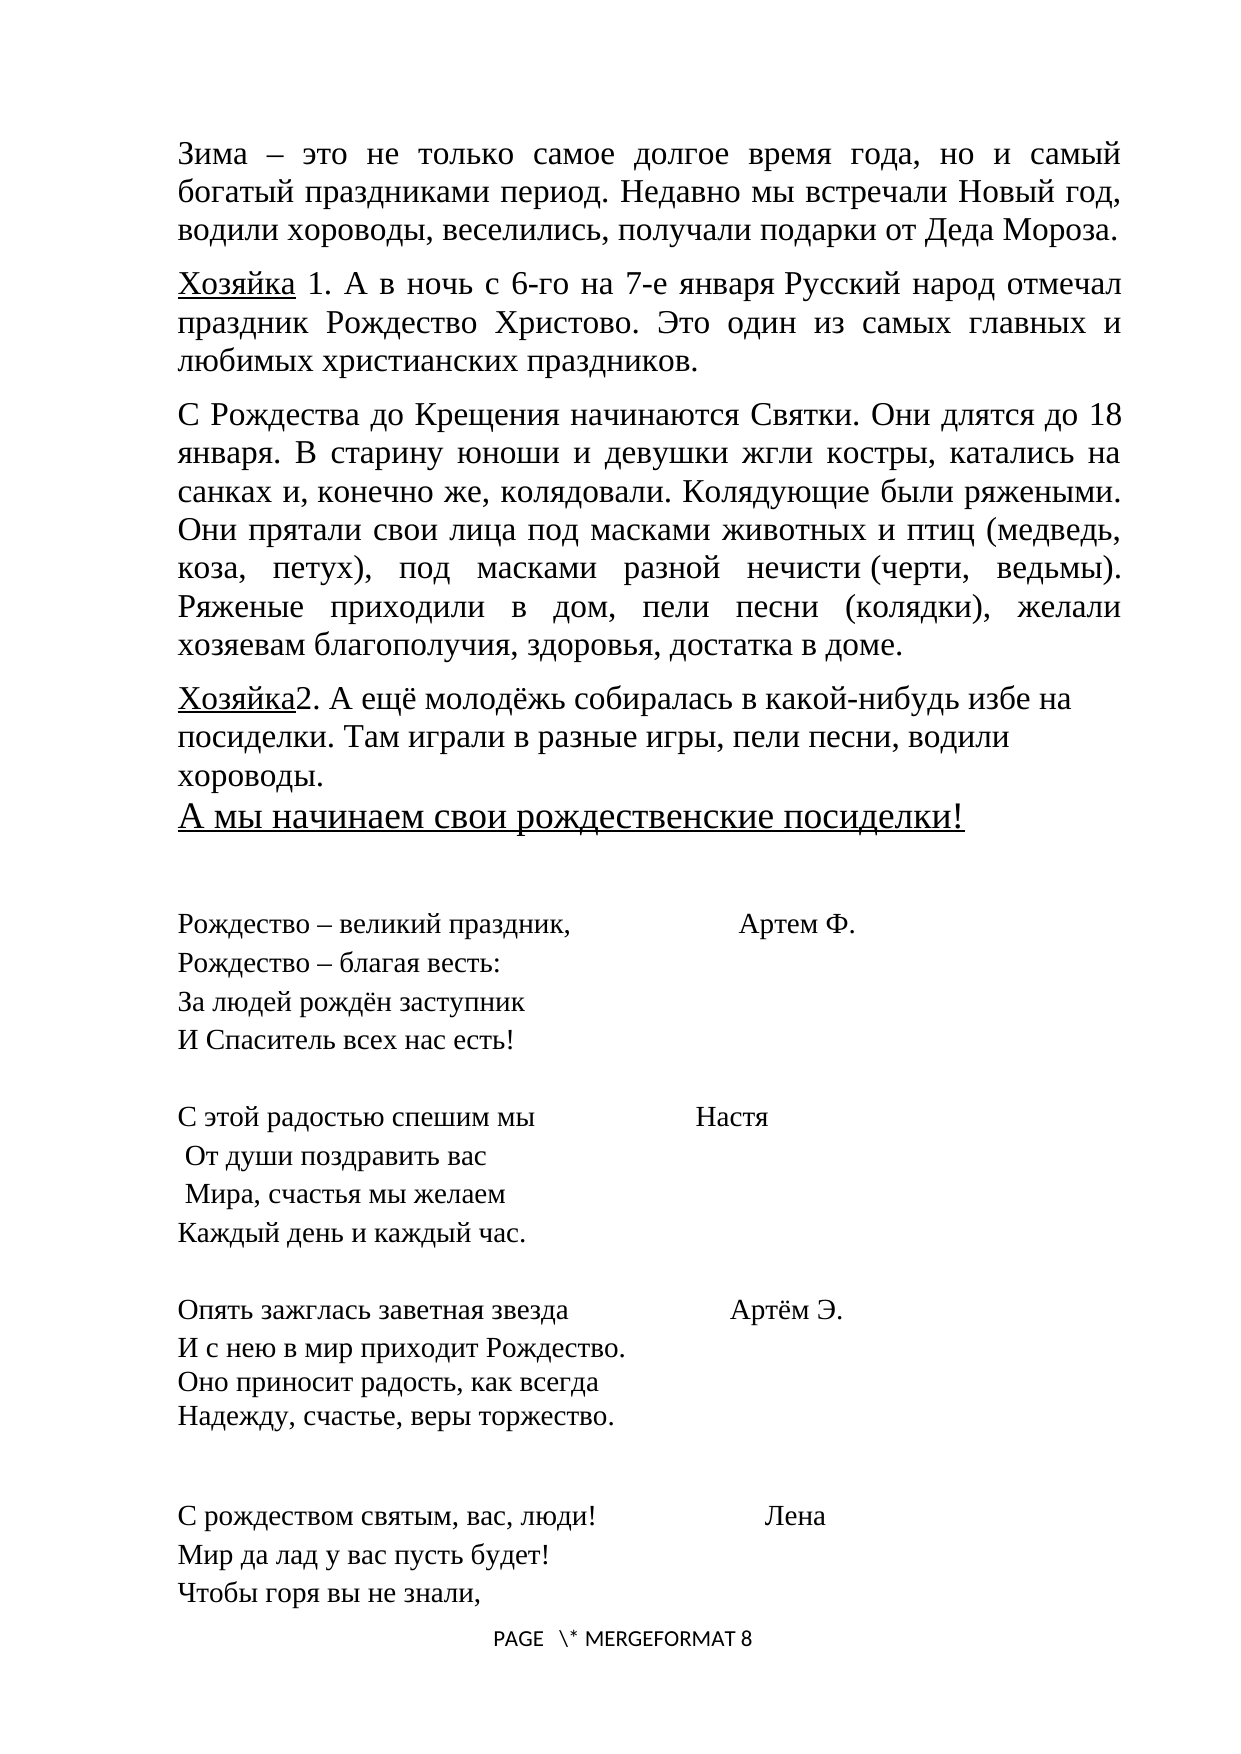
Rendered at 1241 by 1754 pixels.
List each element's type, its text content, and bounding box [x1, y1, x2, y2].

text Надежду, счастье, веры торжество. [177, 1398, 1063, 1431]
text От души поздравить вас [177, 1138, 1063, 1171]
text С этой радостью спешим мы Настя [177, 1099, 1063, 1133]
text Хозяйка 1. А в ночь с 6-го на 7-е января Русский народ отмечал праздник Рождество Христово. Это один из самых главных и любимых христианских праздников. [177, 263, 1122, 378]
text Оно приносит радость, как всегда [177, 1364, 1063, 1398]
text Мира, счастья мы желаем [177, 1176, 1063, 1210]
text Мир да лад у вас пусть будет! [177, 1537, 1063, 1570]
text А мы начинаем свои рождественские посиделки! [177, 793, 1122, 836]
text И с нею в мир приходит Рождество. [177, 1331, 1063, 1364]
text И Спаситель всех нас есть! [177, 1022, 1063, 1056]
text За людей рождён заступник [177, 984, 1063, 1017]
text Рождество – великий праздник, Артем Ф. [177, 907, 1063, 940]
text Хозяйка2. А ещё молодёжь собиралась в какой-нибудь избе на посиделки. Там играли в разные игры, пели песни, водили хороводы. [177, 678, 1122, 793]
text Каждый день и каждый час. [177, 1215, 1063, 1248]
text С рождеством святым, вас, люди! Лена [177, 1498, 1063, 1532]
text Чтобы горя вы не знали, [177, 1575, 1063, 1609]
text Зима – это не только самое долгое время года, но и самый богатый праздниками период. Недавно мы встречали Новый год, водили хороводы, веселились, получали подарки от Деда Мороза. [177, 133, 1122, 248]
text С Рождества до Крещения начинаются Святки. Они длятся до 18 января. В старину юноши и девушки жгли костры, катались на санках и, конечно же, колядовали. Колядующие были ряжеными. Они прятали свои лица под масками животных и птиц (медведь, коза, петух), под масками разной нечисти (черти, ведьмы). Ряженые приходили в дом, пели песни (колядки), желали хозяевам благополучия, здоровья, достатка в доме. [177, 394, 1122, 662]
text Опять зажглась заветная звезда Артём Э. [177, 1292, 1063, 1326]
text Рождество – благая весть: [177, 945, 1063, 979]
